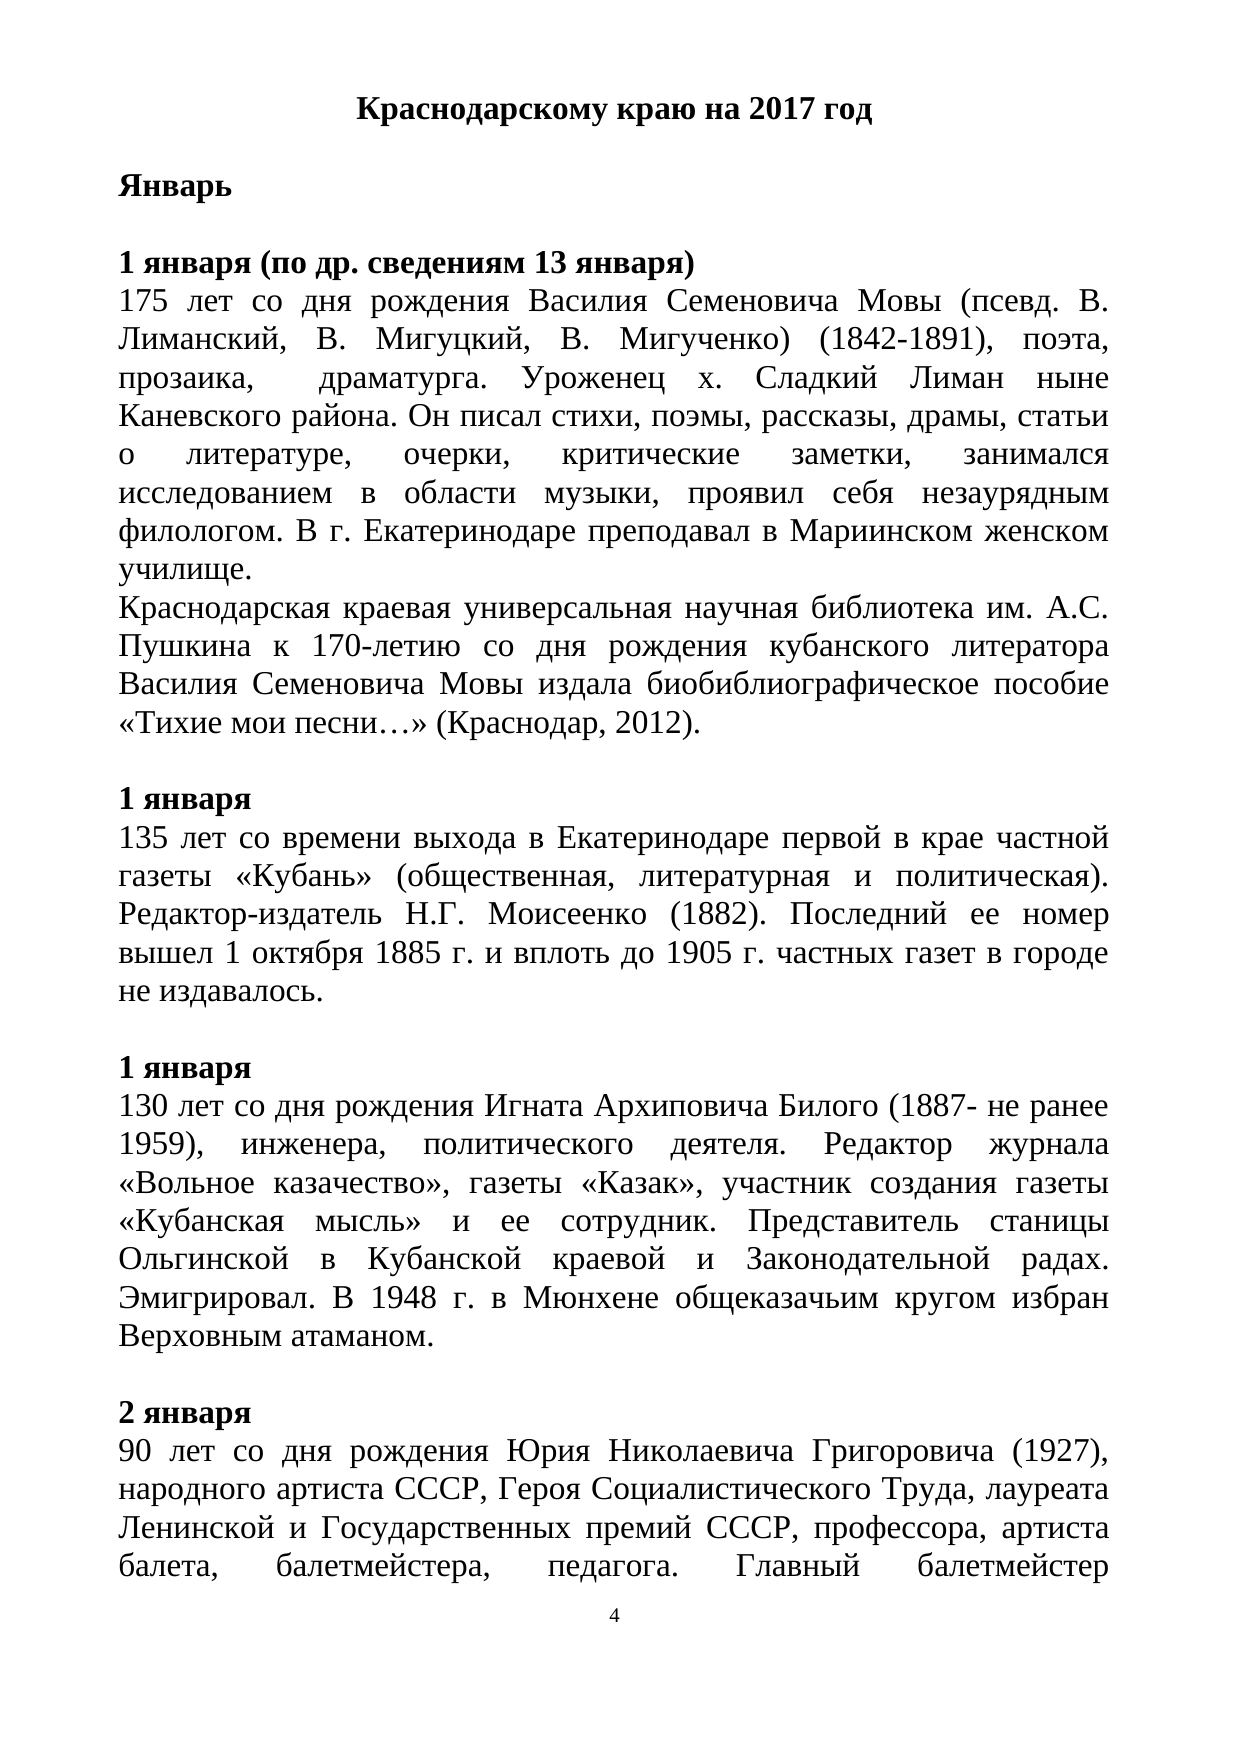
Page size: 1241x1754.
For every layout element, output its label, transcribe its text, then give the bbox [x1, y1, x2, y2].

text 2 января [118, 1392, 1110, 1430]
text Краснодарскому краю на 2017 год [118, 89, 1110, 127]
text Краснодарская краевая универсальная научная библиотека им. А.С. Пушкина к 170-летию со дня рождения кубанского литератора Василия Семеновича Мовы издала биобиблиографическое пособие «Тихие мои песни…» (Краснодар, 2012). [118, 587, 1110, 740]
text 1 января (по др. сведениям 13 января) [118, 242, 1110, 280]
text 175 лет со дня рождения Василия Семеновича Мовы (псевд. В. Лиманский, В. Мигуцкий, В. Мигученко) (1842-1891), поэта, прозаика, драматурга. Уроженец х. Сладкий Лиман ныне Каневского района. Он писал стихи, поэмы, рассказы, драмы, статьи о литературе, очерки, критические заметки, занимался исследованием в области музыки, проявил себя незаурядным филологом. В г. Екатеринодаре преподавал в Мариинском женском училище. [118, 280, 1110, 587]
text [118, 1430, 1110, 1584]
text 1 января [118, 1047, 1110, 1085]
text 130 лет со дня рождения Игната Архиповича Билого (1887- не ранее 1959), инженера, политического деятеля. Редактор журнала «Вольное казачество», газеты «Казак», участник создания газеты «Кубанская мысль» и ее сотрудник. Представитель станицы Ольгинской в Кубанской краевой и Законодательной радах. Эмигрировал. В . в Мюнхене общеказачьим кругом избран Верховным атаманом. [118, 1085, 1110, 1354]
text Январь [118, 165, 1018, 204]
text 135 лет со времени выхода в Екатеринодаре первой в крае частной газеты «Кубань» (общественная, литературная и политическая). Редактор-издатель Н.Г. Моисеенко (1882). Последний ее номер вышел 1 октября . и вплоть до . частных газет в городе не издавалось. [118, 817, 1110, 1009]
text 1 января [118, 779, 1110, 817]
